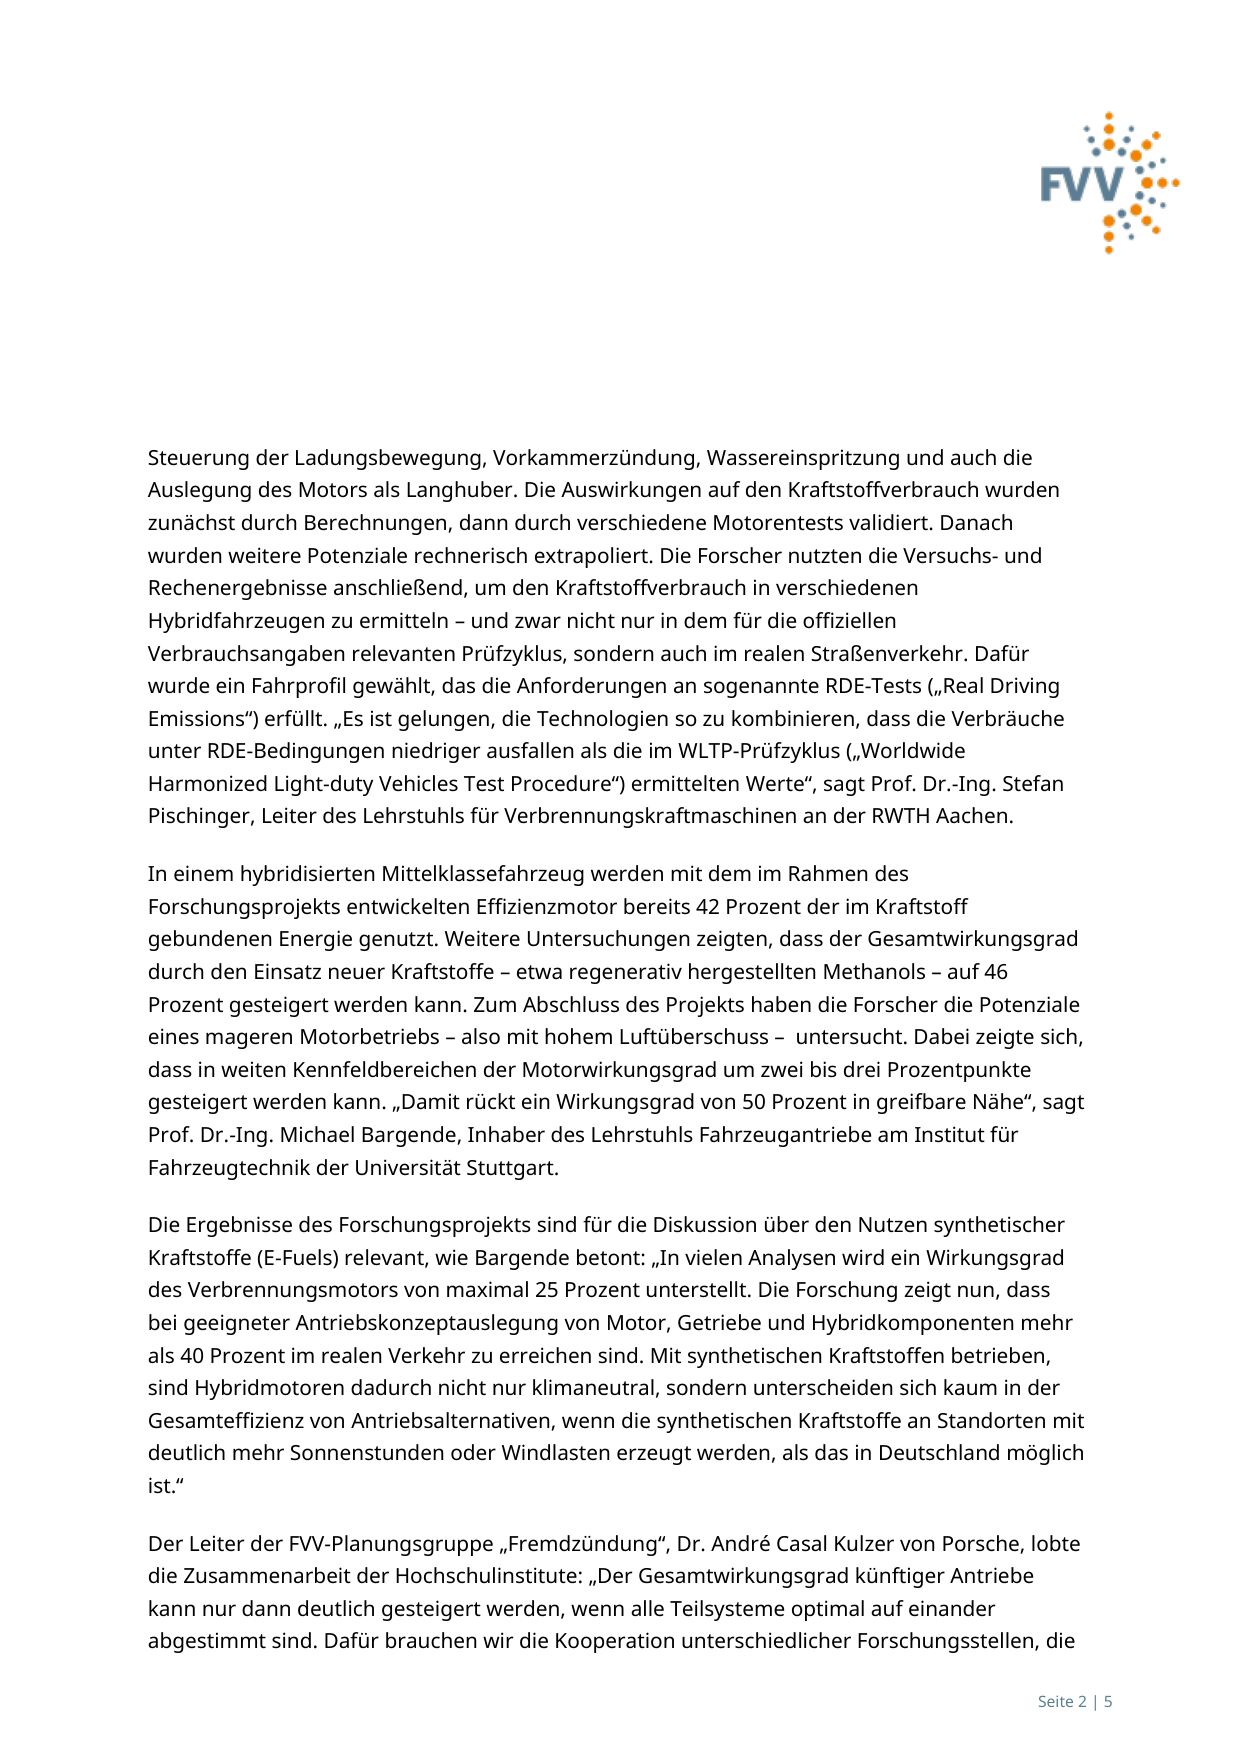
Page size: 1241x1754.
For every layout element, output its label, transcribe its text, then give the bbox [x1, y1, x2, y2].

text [148, 1529, 1087, 1655]
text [148, 443, 1087, 830]
text Die Ergebnisse des Forschungsprojekts sind für die Diskussion über den Nutzen synthetischer Kraftstoffe (E-Fuels) relevant, wie Bargende betont: „In vielen Analysen wird ein Wirkungsgrad des Verbrennungsmotors von maximal 25 Prozent unterstellt. Die Forschung zeigt nun, dass bei geeigneter Antriebskonzeptauslegung von Motor, Getriebe und Hybridkomponenten mehr als 40 Prozent im realen Verkehr zu erreichen sind. Mit synthetischen Kraftstoffen betrieben, sind Hybridmotoren dadurch nicht nur klimaneutral, sondern unterscheiden sich kaum in der Gesamteffizienz von Antriebsalternativen, wenn die synthetischen Kraftstoffe an Standorten mit deutlich mehr Sonnenstunden oder Windlasten erzeugt werden, als das in Deutschland möglich ist.“ [148, 1210, 1087, 1499]
text In einem hybridisierten Mittelklassefahrzeug werden mit dem im Rahmen des Forschungsprojekts entwickelten Effizienzmotor bereits 42 Prozent der im Kraftstoff gebundenen Energie genutzt. Weitere Untersuchungen zeigten, dass der Gesamtwirkungsgrad durch den Einsatz neuer Kraftstoffe – etwa regenerativ hergestellten Methanols – auf 46 Prozent gesteigert werden kann. Zum Abschluss des Projekts haben die Forscher die Potenziale eines mageren Motorbetriebs – also mit hohem Luftüberschuss – untersucht. Dabei zeigte sich, dass in weiten Kennfeldbereichen der Motorwirkungsgrad um zwei bis drei Prozentpunkte gesteigert werden kann. „Damit rückt ein Wirkungsgrad von 50 Prozent in greifbare Nähe“, sagt Prof. Dr.-Ing. Michael Bargende, Inhaber des Lehrstuhls Fahrzeugantriebe am Institut für Fahrzeugtechnik der Universität Stuttgart. [148, 859, 1087, 1181]
